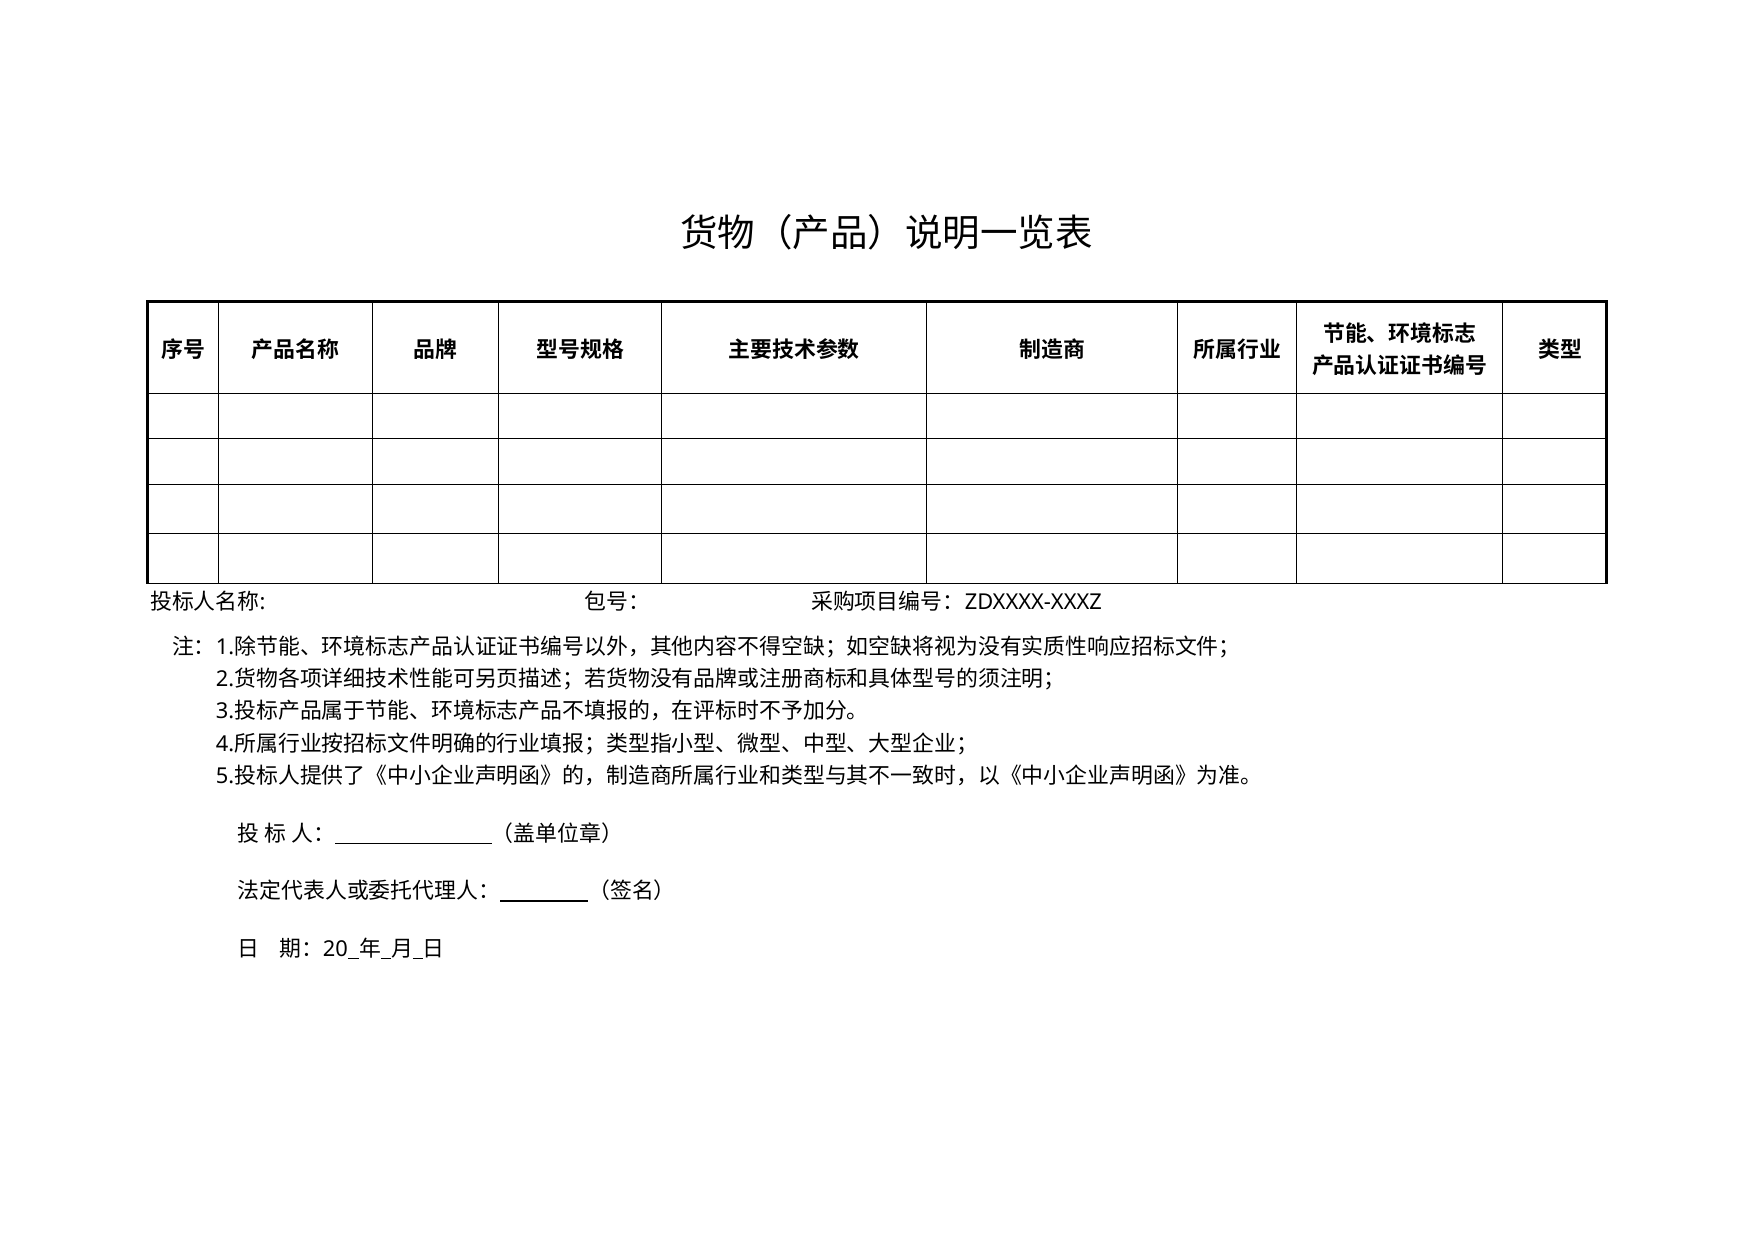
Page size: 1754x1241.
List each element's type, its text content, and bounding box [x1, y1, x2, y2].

table_cell [499, 439, 661, 484]
table_cell [1503, 485, 1605, 533]
table_header 产品名称 [219, 303, 372, 393]
text 法定代表人或委托代理人： （签名） [150, 873, 1604, 905]
table_header 类型 [1503, 303, 1605, 393]
table_cell [373, 485, 498, 533]
table_header 制造商 [927, 303, 1177, 393]
table_cell [1297, 394, 1502, 438]
text 4.所属行业按招标文件明确的行业填报；类型指小型、微型、中型、大型企业； [150, 725, 1604, 758]
table_header 型号规格 [499, 303, 661, 393]
table_cell [662, 439, 926, 484]
table_cell [219, 485, 372, 533]
table_cell [499, 485, 661, 533]
table_cell [1297, 534, 1502, 582]
table_cell [373, 534, 498, 582]
table_cell [1297, 485, 1502, 533]
text 货物（产品）说明一览表 [169, 198, 1604, 263]
table_cell [1178, 439, 1296, 484]
table_cell [219, 534, 372, 582]
table_cell [499, 394, 661, 438]
table_header 节能、环境标志 产品认证证书编号 [1297, 303, 1502, 393]
table_cell [1503, 534, 1605, 582]
table_cell [219, 394, 372, 438]
table_cell [149, 534, 218, 582]
table_cell [149, 439, 218, 484]
table_header 品牌 [373, 303, 498, 393]
table_cell [662, 485, 926, 533]
table_cell [927, 485, 1177, 533]
table_header 主要技术参数 [662, 303, 926, 393]
text 投 标 人： （盖单位章） [150, 815, 1604, 848]
table_header 所属行业 [1178, 303, 1296, 393]
text 注：1.除节能、环境标志产品认证证书编号以外，其他内容不得空缺；如空缺将视为没有实质性响应招标文件； [150, 628, 1604, 661]
table_cell [1178, 485, 1296, 533]
table_header 序号 [149, 303, 218, 393]
table_cell [219, 439, 372, 484]
table_cell [1178, 534, 1296, 582]
text 5.投标人提供了《中小企业声明函》的，制造商所属行业和类型与其不一致时，以《中小企业声明函》为准。 [150, 758, 1604, 790]
table_cell [1297, 439, 1502, 484]
table_cell [662, 534, 926, 582]
table_cell [1178, 394, 1296, 438]
table_cell [662, 394, 926, 438]
text 日 期：20 年 月 日 [150, 930, 1604, 963]
table_cell [373, 439, 498, 484]
text 2.货物各项详细技术性能可另页描述；若货物没有品牌或注册商标和具体型号的须注明； [150, 661, 1604, 693]
table_cell [927, 534, 1177, 582]
table_cell [149, 485, 218, 533]
table_cell [373, 394, 498, 438]
table_cell [927, 394, 1177, 438]
text 3.投标产品属于节能、环境标志产品不填报的，在评标时不予加分。 [150, 693, 1604, 725]
table_cell [1503, 394, 1605, 438]
table_cell [927, 439, 1177, 484]
table_cell [1503, 439, 1605, 484]
table_cell [499, 534, 661, 582]
text 投标人名称: 包号： 采购项目编号：ZDXXXX-XXXZ [150, 584, 1604, 616]
table_cell [149, 394, 218, 438]
